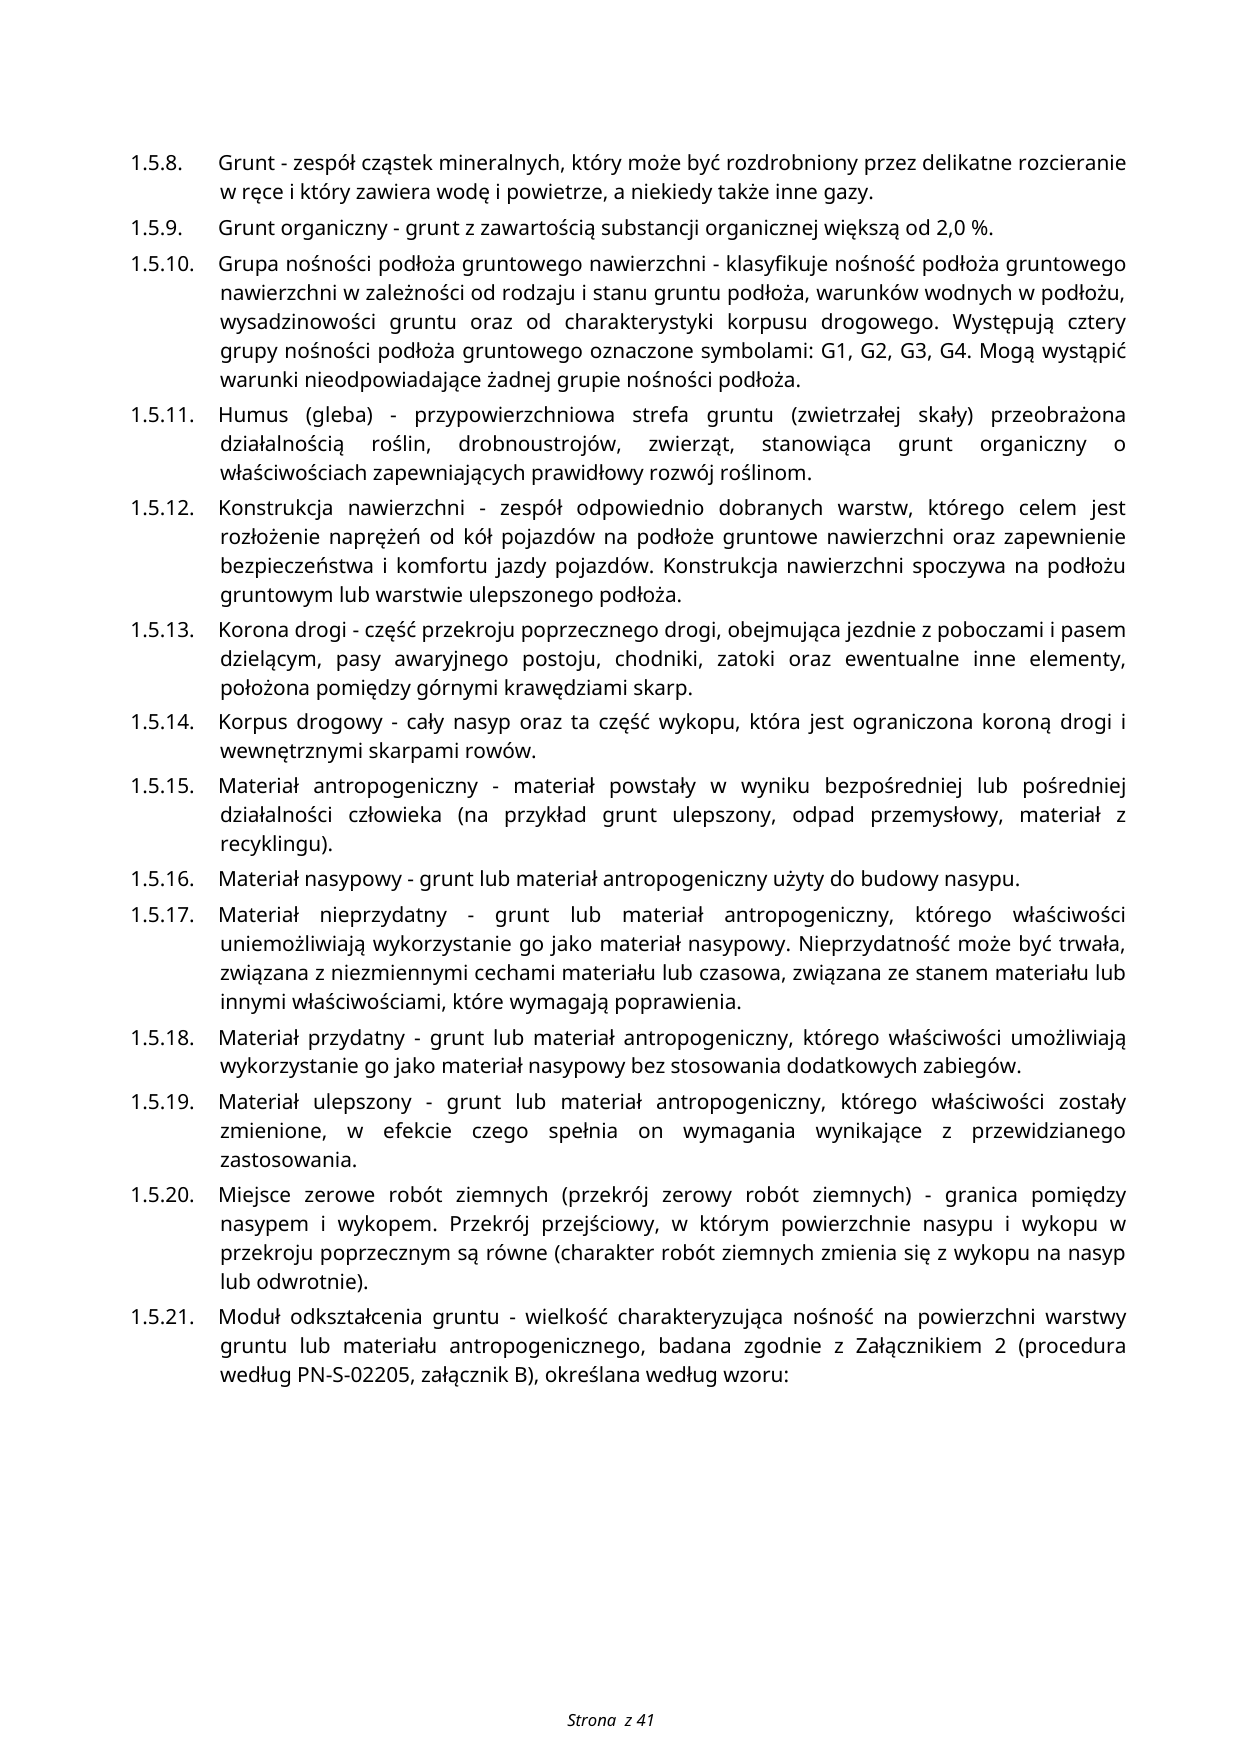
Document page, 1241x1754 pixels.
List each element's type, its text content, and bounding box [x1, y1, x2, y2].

list Materiał przydatny - grunt lub materiał antropogeniczny, którego właściwości umożliwiają wykorzystanie go jako materiał nasypowy bez stosowania dodatkowych zabiegów. [130, 1022, 1127, 1080]
list Grunt - zespół cząstek mineralnych, który może być rozdrobniony przez delikatne rozcieranie w ręce i który zawiera wodę i powietrze, a niekiedy także inne gazy. [130, 147, 1127, 205]
list Konstrukcja nawierzchni - zespół odpowiednio dobranych warstw, którego celem jest rozłożenie naprężeń od kół pojazdów na podłoże gruntowe nawierzchni oraz zapewnienie bezpieczeństwa i komfortu jazdy pojazdów. Konstrukcja nawierzchni spoczywa na podłożu gruntowym lub warstwie ulepszonego podłoża. [130, 493, 1127, 608]
list Materiał ulepszony - grunt lub materiał antropogeniczny, którego właściwości zostały zmienione, w efekcie czego spełnia on wymagania wynikające z przewidzianego zastosowania. [130, 1086, 1127, 1173]
list Grupa nośności podłoża gruntowego nawierzchni - klasyfikuje nośność podłoża gruntowego nawierzchni w zależności od rodzaju i stanu gruntu podłoża, warunków wodnych w podłożu, wysadzinowości gruntu oraz od charakterystyki korpusu drogowego. Występują cztery grupy nośności podłoża gruntowego oznaczone symbolami: G1, G2, G3, G4. Mogą wystąpić warunki nieodpowiadające żadnej grupie nośności podłoża. [130, 248, 1127, 393]
list Moduł odkształcenia gruntu - wielkość charakteryzująca nośność na powierzchni warstwy gruntu lub materiału antropogenicznego, badana zgodnie z Załącznikiem 2 (procedura według PN-S-02205, załącznik B), określana według wzoru: [130, 1301, 1127, 1388]
list Korona drogi - część przekroju poprzecznego drogi, obejmująca jezdnie z poboczami i pasem dzielącym, pasy awaryjnego postoju, chodniki, zatoki oraz ewentualne inne elementy, położona pomiędzy górnymi krawędziami skarp. [130, 615, 1127, 701]
list Materiał antropogeniczny - materiał powstały w wyniku bezpośredniej lub pośredniej działalności człowieka (na przykład grunt ulepszony, odpad przemysłowy, materiał z recyklingu). [130, 770, 1127, 857]
list Humus (gleba) - przypowierzchniowa strefa gruntu (zwietrzałej skały) przeobrażona działalnością roślin, drobnoustrojów, zwierząt, stanowiąca grunt organiczny o właściwościach zapewniających prawidłowy rozwój roślinom. [130, 399, 1127, 486]
list Korpus drogowy - cały nasyp oraz ta część wykopu, która jest ograniczona koroną drogi i wewnętrznymi skarpami rowów. [130, 707, 1127, 764]
list Materiał nasypowy - grunt lub materiał antropogeniczny użyty do budowy nasypu. [130, 869, 1127, 890]
list Materiał nieprzydatny - grunt lub materiał antropogeniczny, którego właściwości uniemożliwiają wykorzystanie go jako materiał nasypowy. Nieprzydatność może być trwała, związana z niezmiennymi cechami materiału lub czasowa, związana ze stanem materiału lub innymi właściwościami, które wymagają poprawienia. [130, 900, 1127, 1016]
list Grunt organiczny - grunt z zawartością substancji organicznej większą od 2,0 %. [130, 218, 1127, 239]
list Miejsce zerowe robót ziemnych (przekrój zerowy robót ziemnych) - granica pomiędzy nasypem i wykopem. Przekrój przejściowy, w którym powierzchnie nasypu i wykopu w przekroju poprzecznym są równe (charakter robót ziemnych zmienia się z wykopu na nasyp lub odwrotnie). [130, 1179, 1127, 1295]
